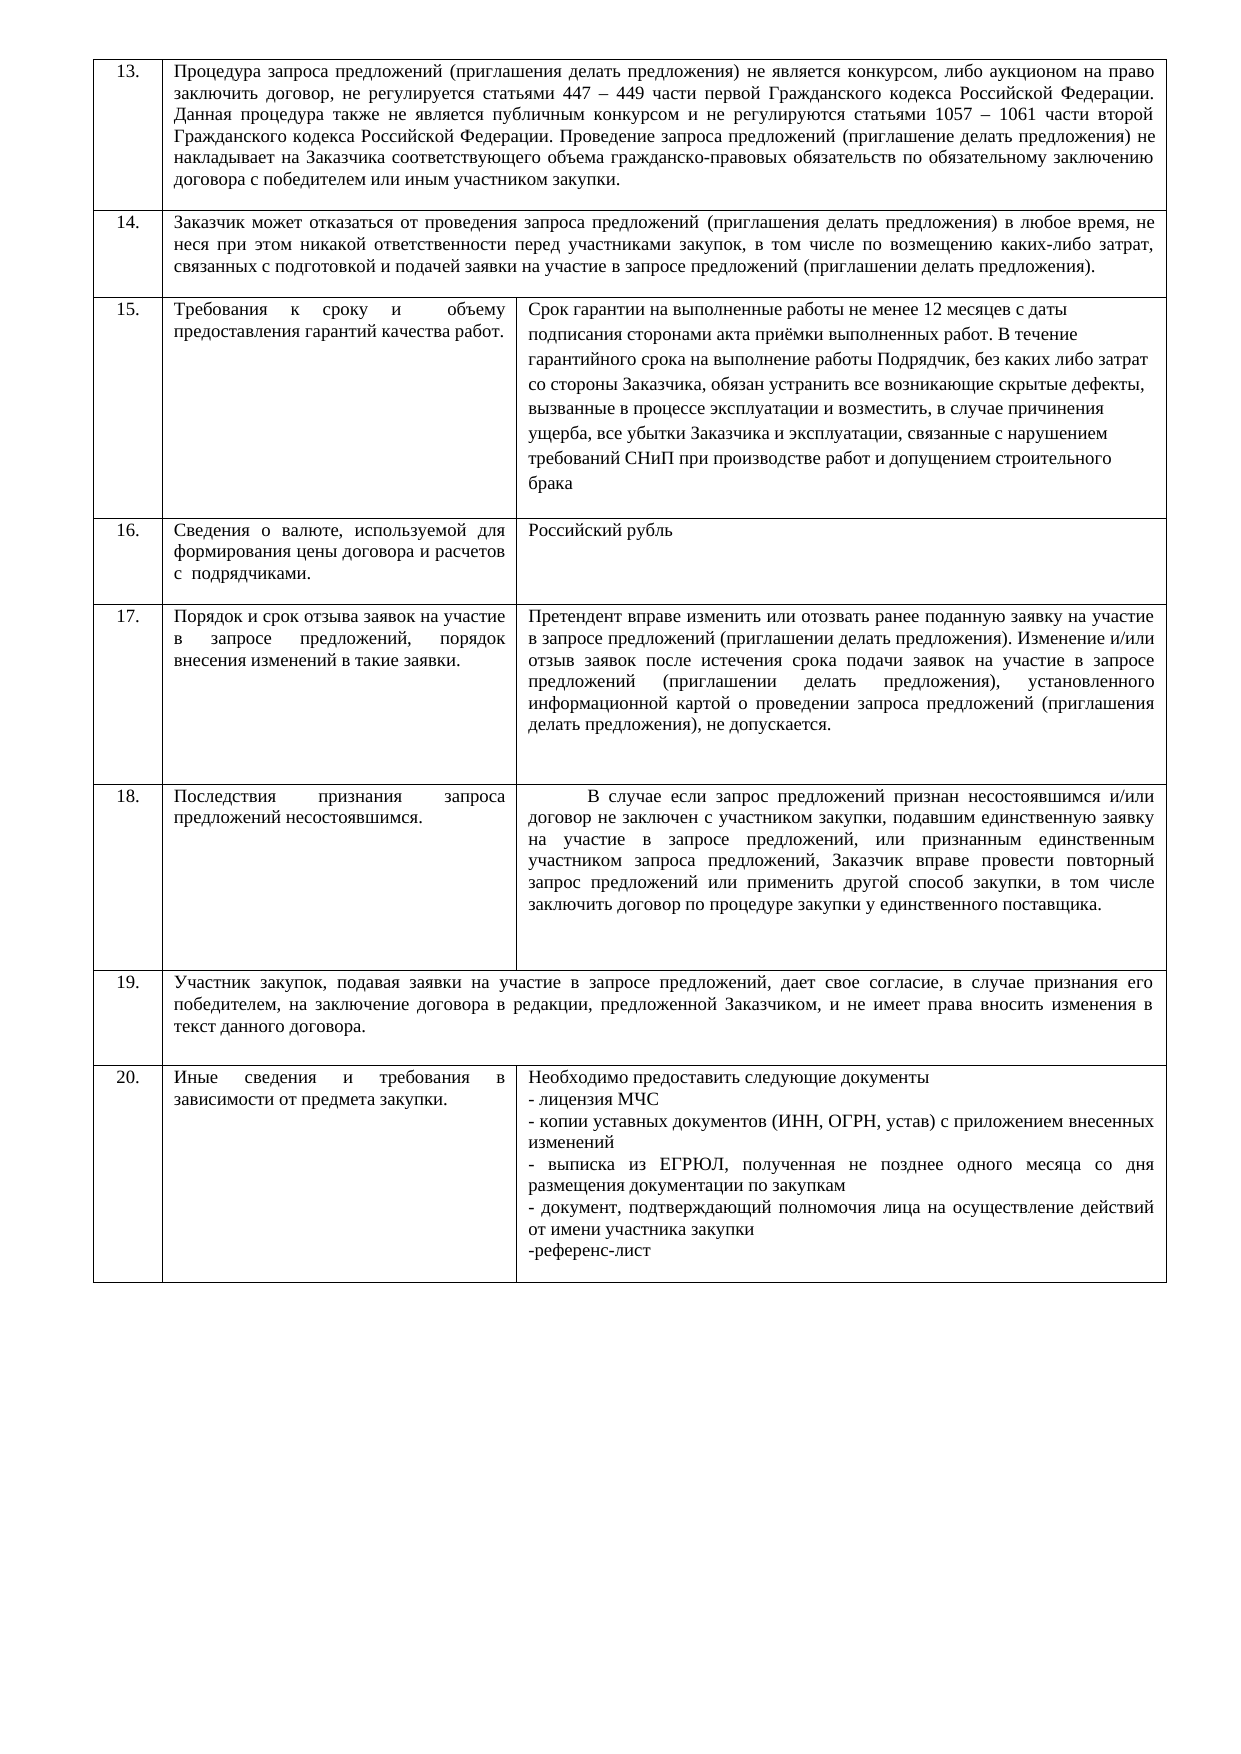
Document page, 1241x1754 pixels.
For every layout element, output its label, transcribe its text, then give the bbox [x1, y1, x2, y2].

table_cell Сведения о валюте, используемой для формирования цены договора и расчетов с подрядчиками. [163, 519, 516, 604]
table_cell В случае если запрос предложений признан несостоявшимся и/или договор не заключен с участником закупки, подавшим единственную заявку на участие в запросе предложений, или признанным единственным участником запроса предложений, Заказчик вправе провести повторный запрос предложений или применить другой способ закупки, в том числе заключить договор по процедуре закупки у единственного поставщика. [517, 785, 1166, 970]
table_cell Срок гарантии на выполненные работы не менее 12 месяцев с даты подписания сторонами акта приёмки выполненных работ. В течение гарантийного срока на выполнение работы Подрядчик, без каких либо затрат со стороны Заказчика, обязан устранить все возникающие скрытые дефекты, вызванные в процессе эксплуатации и возместить, в случае причинения ущерба, все убытки Заказчика и эксплуатации, связанные с нарушением требований СНиП при производстве работ и допущением строительного брака [517, 298, 1166, 518]
table_cell Участник закупок, подавая заявки на участие в запросе предложений, дает свое согласие, в случае признания его победителем, на заключение договора в редакции, предложенной Заказчиком, и не имеет права вносить изменения в текст данного договора. [163, 971, 1166, 1065]
table_cell Российский рубль [517, 519, 1166, 604]
table_cell 18. [94, 785, 162, 970]
table_cell 16. [94, 519, 162, 604]
table_cell Необходимо предоставить следующие документы - лицензия МЧС - копии уставных документов (ИНН, ОГРН, устав) с приложением внесенных изменений - выписка из ЕГРЮЛ, полученная не позднее одного месяца со дня размещения документации по закупкам - документ, подтверждающий полномочия лица на осуществление действий от имени участника закупки -референс-лист [517, 1066, 1166, 1282]
table_cell Порядок и срок отзыва заявок на участие в запросе предложений, порядок внесения изменений в такие заявки. [163, 605, 516, 784]
table_cell 15. [94, 298, 162, 518]
table_cell 17. [94, 605, 162, 784]
table_cell Претендент вправе изменить или отозвать ранее поданную заявку на участие в запросе предложений (приглашении делать предложения). Изменение и/или отзыв заявок после истечения срока подачи заявок на участие в запросе предложений (приглашении делать предложения), установленного информационной картой о проведении запроса предложений (приглашения делать предложения), не допускается. [517, 605, 1166, 784]
table_cell Требования к сроку и объему предоставления гарантий качества работ. [163, 298, 516, 518]
table_cell Процедура запроса предложений (приглашения делать предложения) не является конкурсом, либо аукционом на право заключить договор, не регулируется статьями 447 – 449 части первой Гражданского кодекса Российской Федерации. Данная процедура также не является публичным конкурсом и не регулируются статьями 1057 – 1061 части второй Гражданского кодекса Российской Федерации. Проведение запроса предложений (приглашение делать предложения) не накладывает на Заказчика соответствующего объема гражданско-правовых обязательств по обязательному заключению договора с победителем или иным участником закупки. [163, 60, 1166, 210]
table_cell 14. [94, 211, 162, 297]
table_cell 19. [94, 971, 162, 1065]
table_cell Заказчик может отказаться от проведения запроса предложений (приглашения делать предложения) в любое время, не неся при этом никакой ответственности перед участниками закупок, в том числе по возмещению каких-либо затрат, связанных с подготовкой и подачей заявки на участие в запросе предложений (приглашении делать предложения). [163, 211, 1166, 297]
table_cell Иные сведения и требования в зависимости от предмета закупки. [163, 1066, 516, 1282]
table_cell Последствия признания запроса предложений несостоявшимся. [163, 785, 516, 970]
table_cell 20. [94, 1066, 162, 1282]
table_cell 13. [94, 60, 162, 210]
